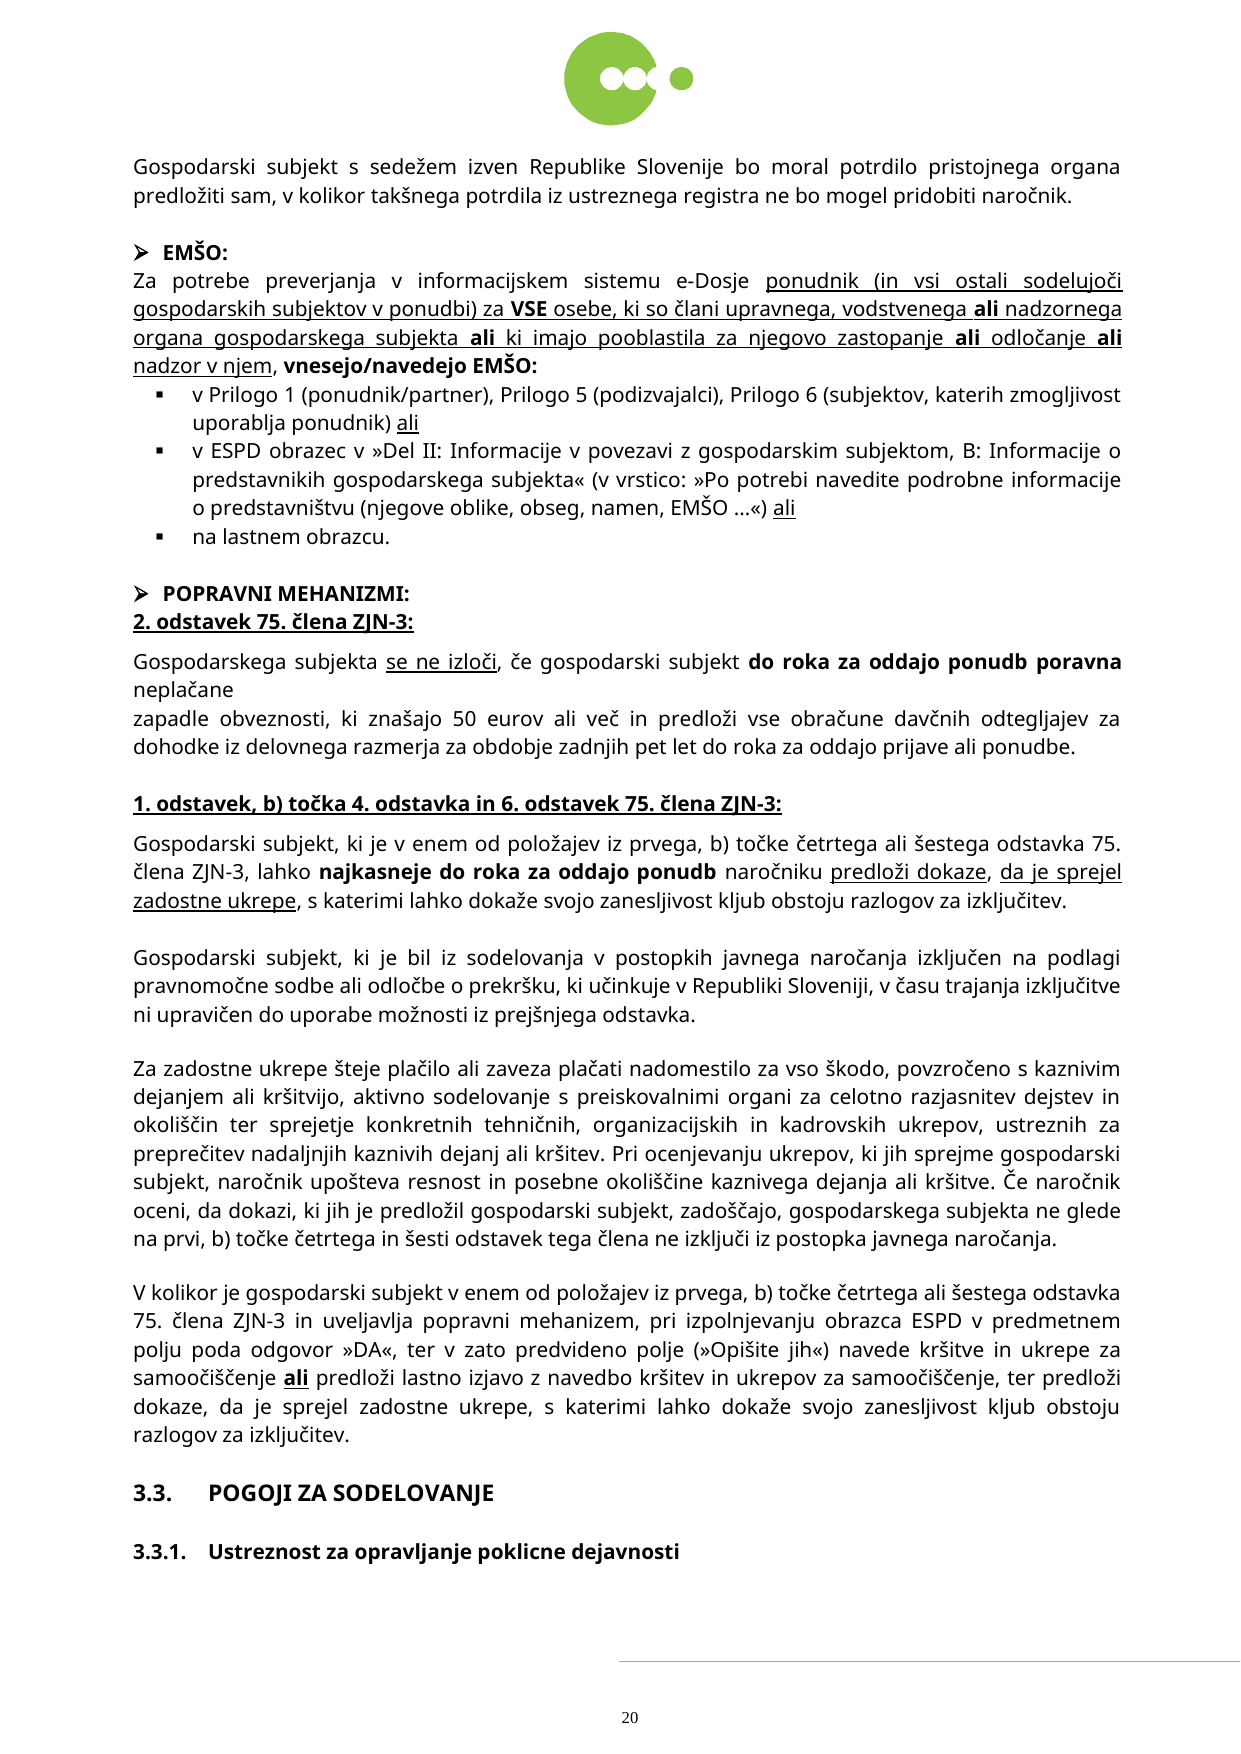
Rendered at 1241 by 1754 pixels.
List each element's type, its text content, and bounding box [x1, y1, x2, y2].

text Za potrebe preverjanja v informacijskem sistemu e-Dosje ponudnik (in vsi ostali sodelujoči gospodarskih subjektov v ponudbi) za VSE osebe, ki so člani upravnega, vodstvenega ali nadzornega organa gospodarskega subjekta ali ki imajo pooblastila za njegovo zastopanje ali odločanje ali nadzor v njem, vnesejo/navedejo EMŠO: [133, 266, 1122, 319]
text 1. odstavek, b) točka 4. odstavka in 6. odstavek 75. člena ZJN-3: [133, 789, 1122, 818]
text Gospodarski subjekt, ki je bil iz sodelovanja v postopkih javnega naročanja izključen na podlagi pravnomočne sodbe ali odločbe o prekršku, ki učinkuje v Republiki Sloveniji, v času trajanja izključitve ni upravičen do uporabe možnosti iz prejšnjega odstavka. [133, 943, 1122, 1028]
text Za potrebe preverjanja v informacijskem sistemu e-Dosje ponudnik (in vsi ostali sodelujoči gospodarskih subjektov v ponudbi) za VSE osebe, ki so člani upravnega, vodstvenega ali nadzornega organa gospodarskega subjekta ali ki imajo pooblastila za njegovo zastopanje ali odločanje ali nadzor v njem, vnesejo/navedejo EMŠO: [133, 320, 1122, 347]
text Gospodarski subjekt s sedežem izven Republike Slovenije bo moral potrdilo pristojnega organa predložiti sam, v kolikor takšnega potrdila iz ustreznega registra ne bo mogel pridobiti naročnik. [133, 152, 1122, 209]
text Za potrebe preverjanja v informacijskem sistemu e-Dosje ponudnik (in vsi ostali sodelujoči gospodarskih subjektov v ponudbi) za VSE osebe, ki so člani upravnega, vodstvenega ali nadzornega organa gospodarskega subjekta ali ki imajo pooblastila za njegovo zastopanje ali odločanje ali nadzor v njem, vnesejo/navedejo EMŠO: [133, 348, 1122, 380]
text Za zadostne ukrepe šteje plačilo ali zaveza plačati nadomestilo za vso škodo, povzročeno s kaznivim dejanjem ali kršitvijo, aktivno sodelovanje s preiskovalnimi organi za celotno razjasnitev dejstev in okoliščin ter sprejetje konkretnih tehničnih, organizacijskih in kadrovskih ukrepov, ustreznih za preprečitev nadaljnjih kaznivih dejanj ali kršitev. Pri ocenjevanju ukrepov, ki jih sprejme gospodarski subjekt, naročnik upošteva resnost in posebne okoliščine kaznivega dejanja ali kršitve. Če naročnik oceni, da dokazi, ki jih je predložil gospodarski subjekt, zadoščajo, gospodarskega subjekta ne glede na prvi, b) točke četrtega in šesti odstavek tega člena ne izključi iz postopka javnega naročanja. [133, 1054, 1122, 1253]
text V kolikor je gospodarski subjekt v enem od položajev iz prvega, b) točke četrtega ali šestega odstavka 75. člena ZJN-3 in uveljavlja popravni mehanizem, pri izpolnjevanju obrazca ESPD v predmetnem polju poda odgovor »DA«, ter v zato predvideno polje (»Opišite jih«) navede kršitve in ukrepe za samoočiščenje ali predloži lastno izjavo z navedbo kršitev in ukrepov za samoočiščenje, ter predloži dokaze, da je sprejel zadostne ukrepe, s katerimi lahko dokaže svojo zanesljivost kljub obstoju razlogov za izključitev. [133, 1278, 1122, 1449]
text Gospodarskega subjekta se ne izloči, če gospodarski subjekt do roka za oddajo ponudb poravna neplačane [133, 647, 1122, 704]
list v Prilogo 1 (ponudnik/partner), Prilogo 5 (podizvajalci), Prilogo 6 (subjektov, katerih zmogljivost uporablja ponudnik) ali [154, 380, 1122, 437]
list na lastnem obrazcu. [154, 522, 1122, 550]
text zapadle obveznosti, ki znašajo 50 eurov ali več in predloži vse obračune davčnih odtegljajev za dohodke iz delovnega razmerja za obdobje zadnjih pet let do roka za oddajo prijave ali ponudbe. [133, 704, 1122, 761]
list POGOJI ZA SODELOVANJE [133, 1477, 1122, 1508]
list Ustreznost za opravljanje poklicne dejavnosti [133, 1537, 1122, 1565]
list v ESPD obrazec v »Del II: Informacije v povezavi z gospodarskim subjektom, B: Informacije o predstavnikih gospodarskega subjekta« (v vrstico: »Po potrebi navedite podrobne informacije o predstavništvu (njegove oblike, obseg, namen, EMŠO …«) ali [154, 437, 1122, 522]
text 2. odstavek 75. člena ZJN-3: [133, 607, 1122, 636]
text Gospodarski subjekt, ki je v enem od položajev iz prvega, b) točke četrtega ali šestega odstavka 75. člena ZJN-3, lahko najkasneje do roka za oddajo ponudb naročniku predloži dokaze, da je sprejel zadostne ukrepe, s katerimi lahko dokaže svojo zanesljivost kljub obstoju razlogov za izključitev. [133, 829, 1122, 914]
list EMŠO: [133, 238, 1122, 266]
list POPRAVNI MEHANIZMI: [133, 579, 1122, 607]
